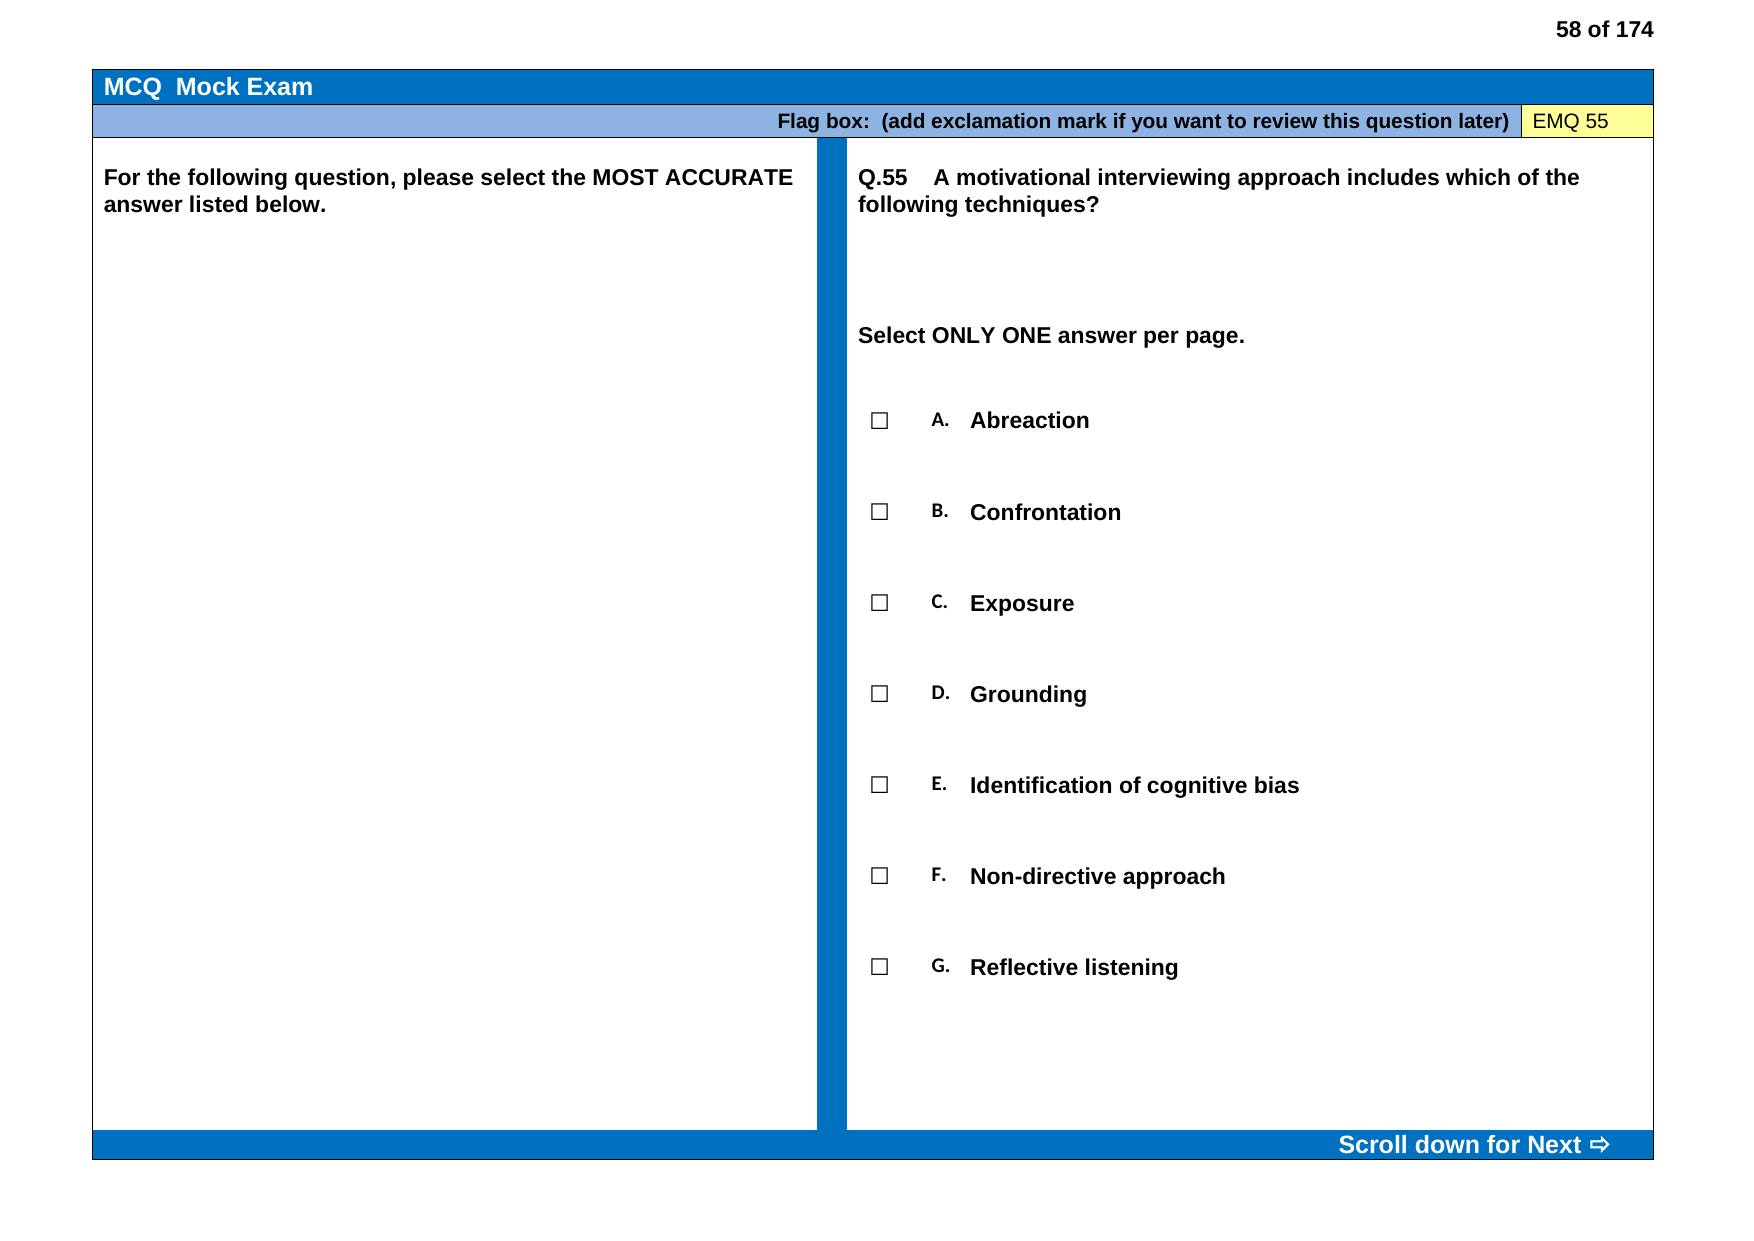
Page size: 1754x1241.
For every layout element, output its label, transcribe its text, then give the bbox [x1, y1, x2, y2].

table_cell For the following question, please select the MOST ACCURATE answer listed below. [93, 138, 817, 1130]
table_cell Scroll down for Next [1327, 1130, 1653, 1159]
table_header MCQ Mock Exam [93, 70, 1653, 104]
table_cell Flag box: (add exclamation mark if you want to review this question later) [93, 105, 1521, 137]
table_cell Q.55 A motivational interviewing approach includes which of the following techniques? Select ONLY ONE answer per page. [847, 138, 1653, 1130]
table_cell [93, 1130, 1327, 1159]
table_cell [817, 138, 847, 1130]
table_cell EMQ 55 [1522, 105, 1653, 137]
